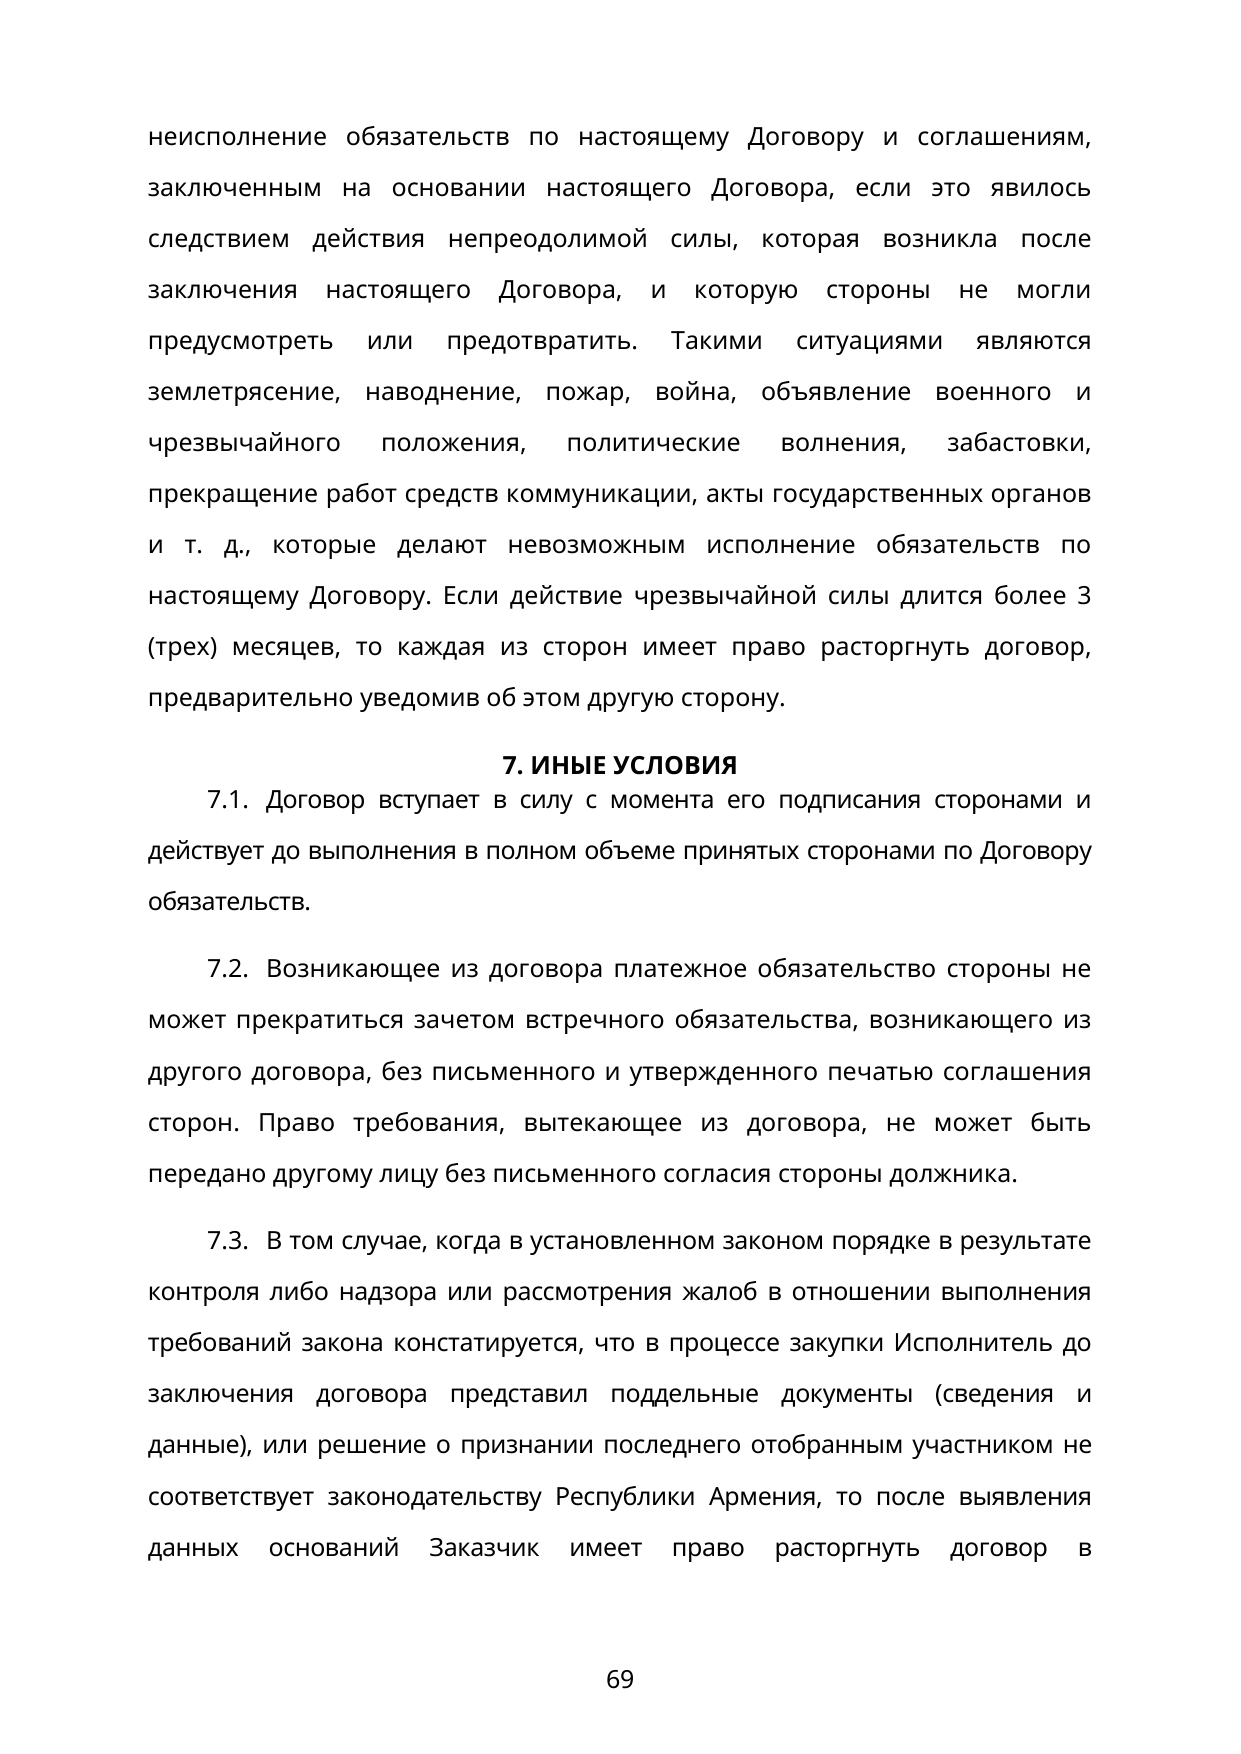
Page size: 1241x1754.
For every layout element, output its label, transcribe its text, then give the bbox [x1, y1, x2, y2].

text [148, 118, 1092, 714]
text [148, 1223, 1092, 1563]
text 7.1. Договор вступает в силу с момента его подписания сторонами и действует до выполнения в полном объеме принятых сторонами по Договору обязательств. [148, 781, 1092, 917]
text 7.2. Возникающее из договора платежное обязательство стороны не может прекратиться зачетом встречного обязательства, возникающего из другого договора, без письменного и утвержденного печатью соглашения сторон. Право требования, вытекающее из договора, не может быть передано другому лицу без письменного согласия стороны должника. [148, 951, 1092, 1189]
text 7. ИНЫЕ УСЛОВИЯ [148, 747, 1092, 781]
